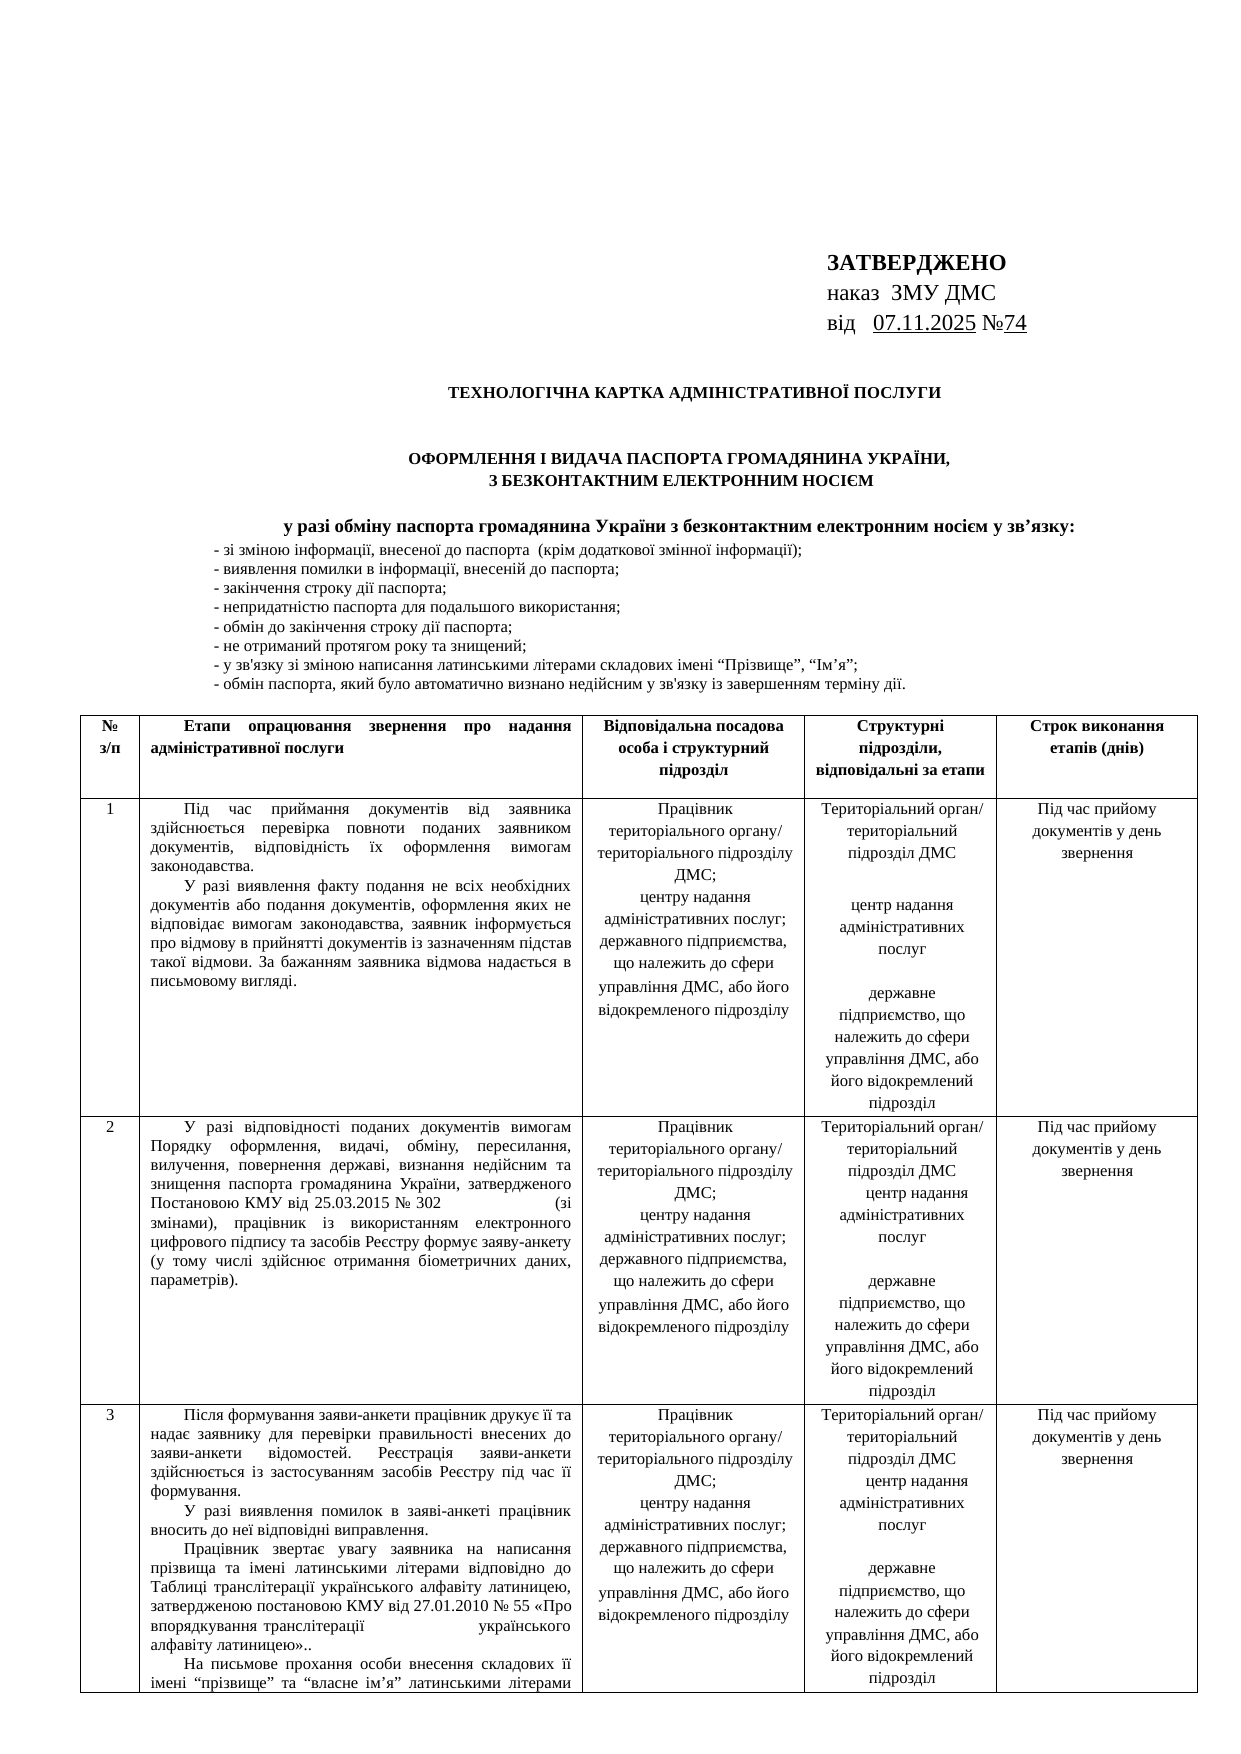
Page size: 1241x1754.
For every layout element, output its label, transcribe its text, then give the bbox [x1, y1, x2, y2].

text - у зв'язку зі зміною написання латинськими літерами складових імені “Прізвище”, “Ім’я”; [213, 655, 1181, 674]
text ЗАТВЕРДЖЕНО [827, 248, 1190, 275]
table_cell У разі відповідності поданих документів вимогам Порядку оформлення, видачі, обміну, пересилання, вилучення, повернення державі, визнання недійсним та знищення паспорта громадянина України, затвердженого Постановою КМУ від 25.03.2015 № 302 (зі змінами), працівник із використанням електронного цифрового підпису та засобів Реєстру формує заяву-анкету (у тому числі здійснює отримання біометричних даних, параметрів). [140, 1117, 582, 1403]
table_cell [805, 1405, 996, 1692]
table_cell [583, 1405, 804, 1692]
table_header № з/п [81, 716, 139, 798]
table_header Строк виконання етапів (днів) [997, 716, 1197, 798]
text ОФОРМЛЕННЯ І ВИДАЧА ПАСПОРТА ГРОМАДЯНИНА УКРАЇНИ, [177, 449, 1181, 468]
text - обмін до закінчення строку дії паспорта; [213, 616, 1181, 636]
text ТЕХНОЛОГІЧНА КАРТКА АДМІНІСТРАТИВНОЇ ПОСЛУГИ [396, 383, 994, 402]
table_cell Під час приймання документів від заявника здійснюється перевірка повноти поданих заявником документів, відповідність їх оформлення вимогам законодавства. У разі виявлення факту подання не всіх необхідних документів або подання документів, оформлення яких не відповідає вимогам законодавства, заявник інформується про відмову в прийнятті документів із зазначенням підстав такої відмови. За бажанням заявника відмова надається в письмовому вигляді. [140, 799, 582, 1116]
table_header Відповідальна посадова особа і структурний підрозділ [583, 716, 804, 798]
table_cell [997, 1405, 1197, 1692]
table_cell Під час прийому документів у день звернення [997, 1117, 1197, 1403]
table_header Етапи опрацювання звернення про надання адміністративної послуги [140, 716, 582, 798]
table_cell 3 [81, 1405, 139, 1692]
text - не отриманий протягом року та знищений; [213, 636, 1181, 655]
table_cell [140, 1405, 582, 1692]
table_header Структурні підрозділи, відповідальні за етапи [805, 716, 996, 798]
text - зі зміною інформації, внесеної до паспорта (крім додаткової змінної інформації); [213, 540, 1181, 559]
text - непридатністю паспорта для подальшого використання; [213, 597, 1181, 616]
text у разі обміну паспорта громадянина України з безконтактним електронним носієм у зв’язку: [177, 515, 1181, 537]
text - закінчення строку дії паспорта; [213, 578, 1181, 597]
text від 07.11.2025 №74 [827, 309, 1190, 335]
text - обмін паспорта, який було автоматично визнано недійсним у зв'язку із завершенням терміну дії. [213, 674, 1181, 693]
text - виявлення помилки в інформації, внесеній до паспорта; [213, 559, 1181, 578]
table_cell 2 [81, 1117, 139, 1403]
text З БЕЗКОНТАКТНИМ ЕЛЕКТРОННИМ НОСІЄМ [177, 471, 1181, 490]
table_cell 1 [81, 799, 139, 1116]
text наказ ЗМУ ДМС [827, 279, 1190, 305]
table_cell Під час прийому документів у день звернення [997, 799, 1197, 1116]
